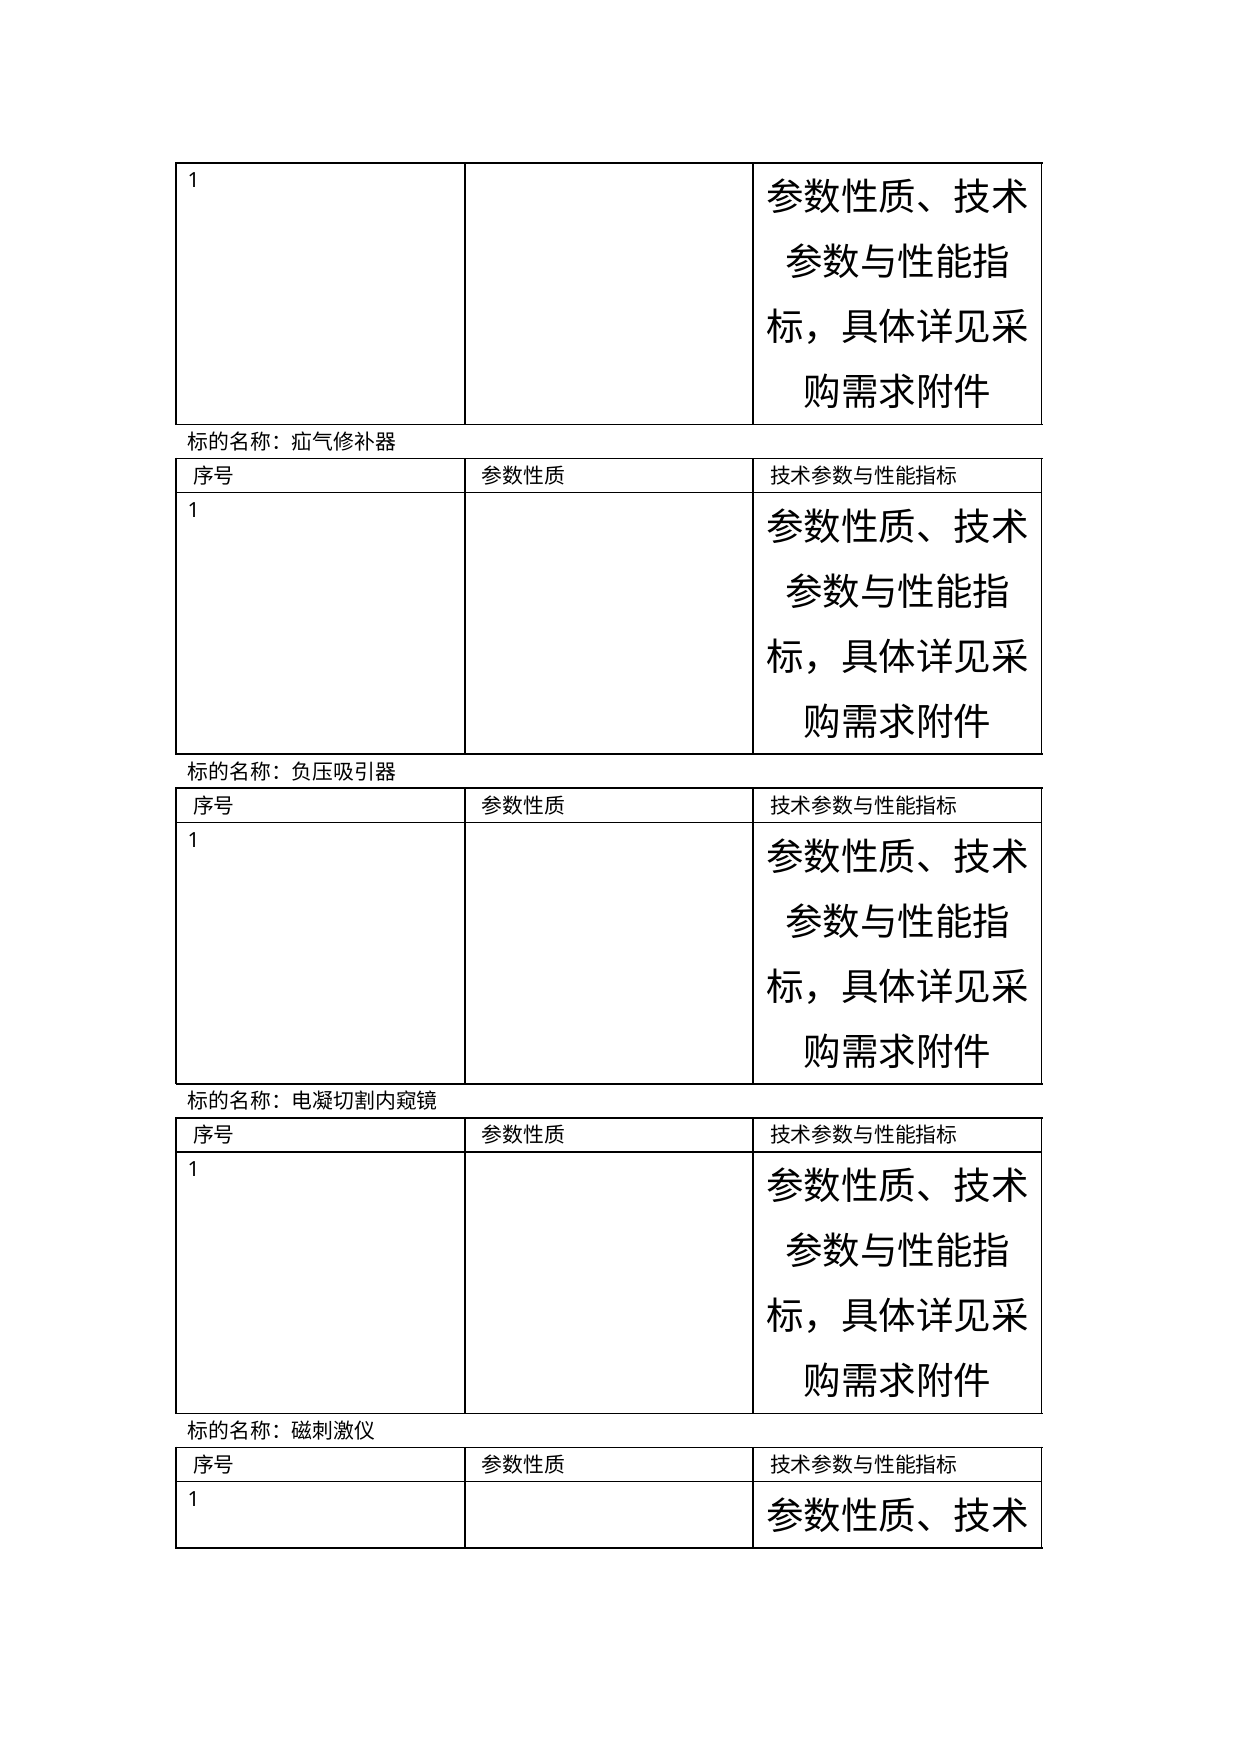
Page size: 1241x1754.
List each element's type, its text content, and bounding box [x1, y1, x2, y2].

text 标的名称：负压吸引器 [187, 755, 1053, 787]
table_cell 1 [177, 823, 464, 1083]
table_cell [754, 1482, 1041, 1547]
table_cell [466, 1153, 752, 1413]
table_header 技术参数与性能指标 [754, 789, 1041, 821]
text 标的名称：电凝切割内窥镜 [187, 1084, 1053, 1117]
table_header 序号 [177, 1448, 464, 1481]
table_header 参数性质 [466, 1119, 752, 1151]
table_header 序号 [177, 1119, 464, 1151]
table_cell [466, 493, 752, 753]
table_cell [466, 1482, 752, 1547]
table_cell [466, 823, 752, 1083]
table_header 参数性质 [466, 459, 752, 492]
table_cell 参数性质、技术参数与性能指标，具体详见采购需求附件 [754, 164, 1041, 423]
table_cell 参数性质、技术参数与性能指标，具体详见采购需求附件 [754, 823, 1041, 1083]
table_cell 参数性质、技术参数与性能指标，具体详见采购需求附件 [754, 493, 1041, 753]
table_header 技术参数与性能指标 [754, 459, 1041, 492]
table_header 序号 [177, 459, 464, 492]
text 标的名称：疝气修补器 [187, 425, 1053, 458]
table_header 参数性质 [466, 789, 752, 821]
table_cell 1 [177, 493, 464, 753]
table_header 参数性质 [466, 1448, 752, 1481]
table_cell [466, 164, 752, 423]
table_cell 参数性质、技术参数与性能指标，具体详见采购需求附件 [754, 1153, 1041, 1413]
table_header 技术参数与性能指标 [754, 1119, 1041, 1151]
text 标的名称：磁刺激仪 [187, 1414, 1053, 1447]
table_cell 1 [177, 1153, 464, 1413]
table_cell 1 [177, 1482, 464, 1547]
table_header 序号 [177, 789, 464, 821]
table_cell 1 [177, 164, 464, 423]
table_header 技术参数与性能指标 [754, 1448, 1041, 1481]
